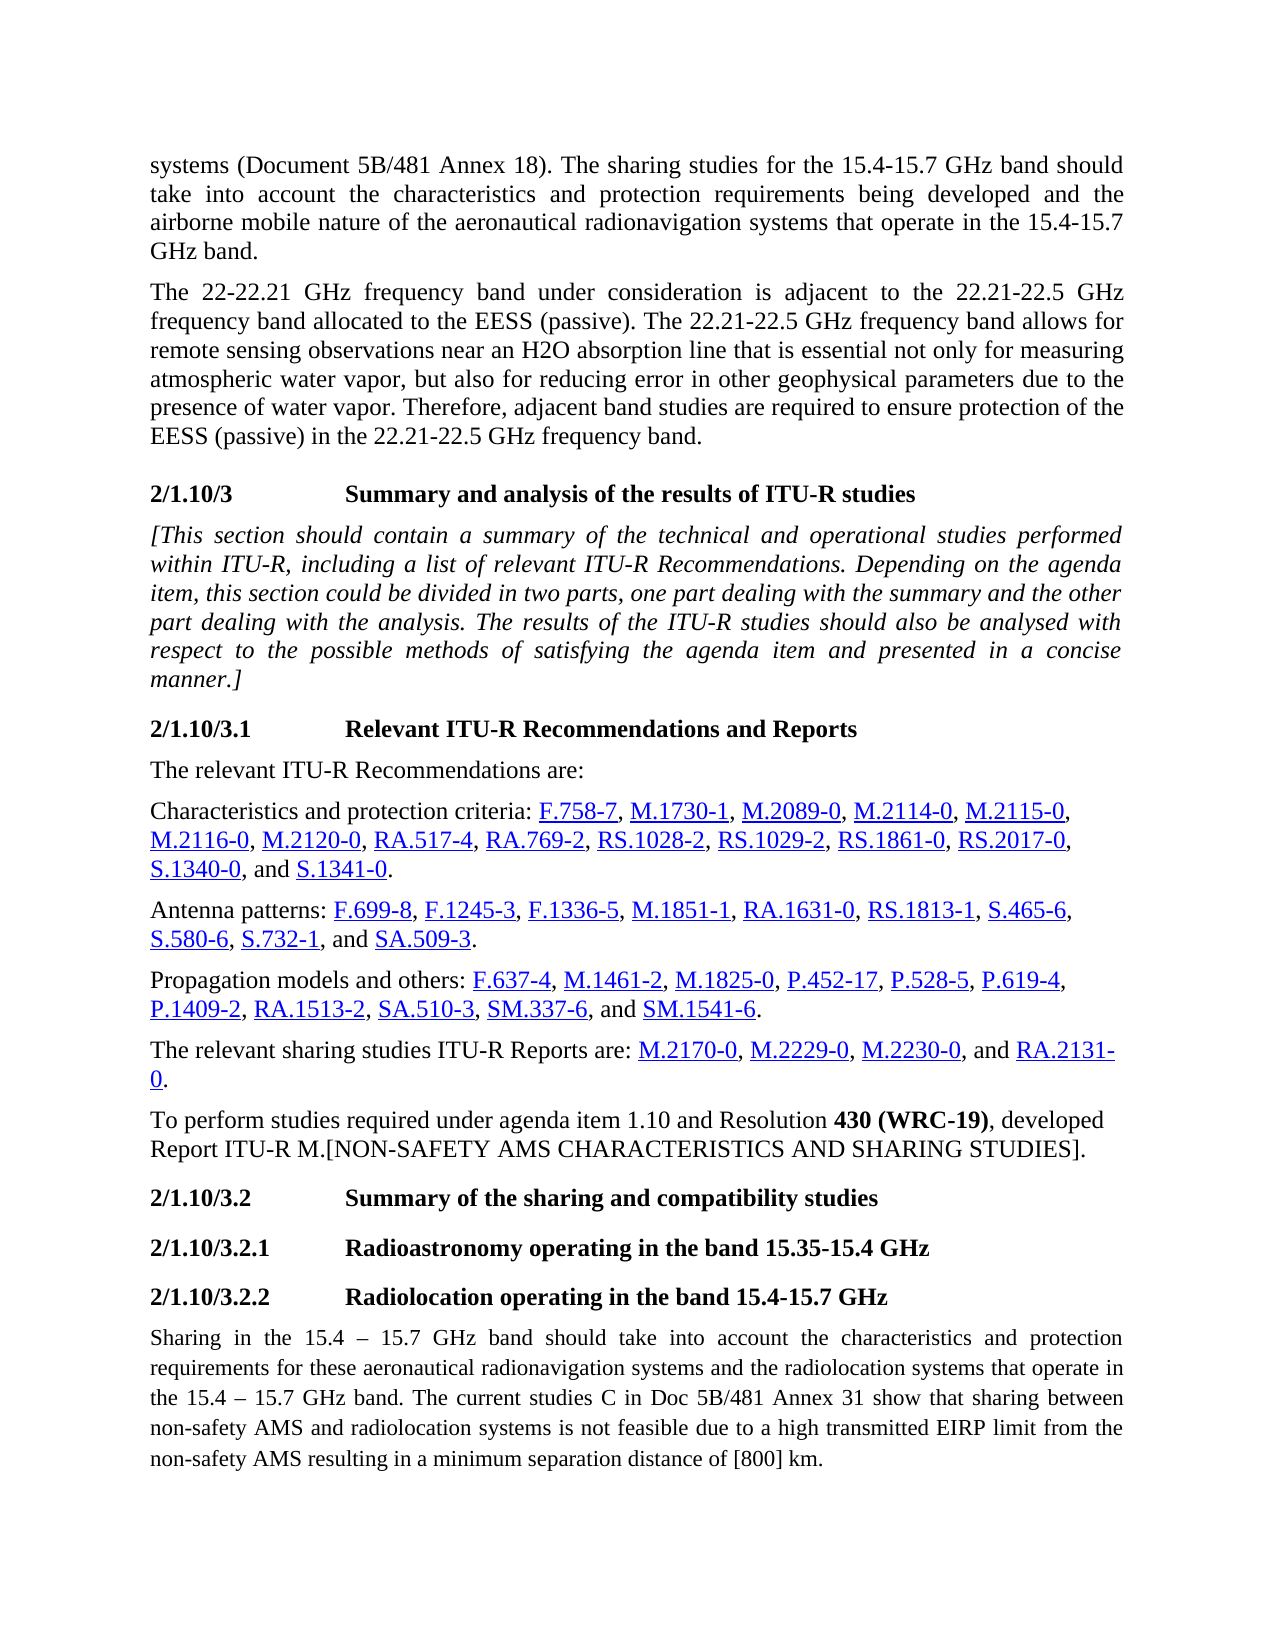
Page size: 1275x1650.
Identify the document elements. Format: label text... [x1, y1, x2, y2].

text 2/1.10/3.2 Summary of the sharing and compatibility studies [150, 1183, 1125, 1212]
text 2/1.10/3.2.1 Radioastronomy operating in the band 15.35-15.4 GHz [150, 1233, 1125, 1262]
text [This section should contain a summary of the technical and operational studies performed within ITU-R, including a list of relevant ITU-R Recommendations. Depending on the agenda item, this section could be divided in two parts, one part dealing with the summary and the other part dealing with the analysis. The results of the ITU-R studies should also be analysed with respect to the possible methods of satisfying the agenda item and presented in a concise manner.] [150, 520, 1125, 693]
text The 22-22.21 GHz frequency band under consideration is adjacent to the 22.21-22.5 GHz frequency band allocated to the EESS (passive). The 22.21-22.5 GHz frequency band allows for remote sensing observations near an H2O absorption line that is essential not only for measuring atmospheric water vapor, but also for reducing error in other geophysical parameters due to the presence of water vapor. Therefore, adjacent band studies are required to ensure protection of the EESS (passive) in the 22.21-22.5 GHz frequency band. [150, 277, 1125, 450]
text Antenna patterns: F.699-8, F.1245-3, F.1336-5, M.1851-1, RA.1631-0, RS.1813-1, S.465-6, S.580-6, S.732-1, and SA.509-3. [150, 895, 1125, 952]
text To perform studies required under agenda item 1.10 and Resolution 430 (WRC-19), developed Report ITU-R M.[NON-SAFETY AMS CHARACTERISTICS AND SHARING STUDIES]. [150, 1105, 1125, 1162]
text Characteristics and protection criteria: F.758-7, M.1730-1, M.2089-0, M.2114-0, M.2115-0, M.2116-0, M.2120-0, RA.517-4, RA.769-2, RS.1028-2, RS.1029-2, RS.1861-0, RS.2017-0, S.1340-0, and S.1341-0. [150, 796, 1125, 882]
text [150, 150, 1125, 265]
text 2/1.10/3.1 Relevant ITU-R Recommendations and Reports [150, 714, 1125, 742]
text The relevant ITU-R Recommendations are: [150, 755, 1125, 784]
text Sharing in the 15.4 – 15.7 GHz band should take into account the characteristics and protection requirements for these aeronautical radionavigation systems and the radiolocation systems that operate in the 15.4 – 15.7 GHz band. The current studies C in Doc 5B/481 Annex 31 show that sharing between non-safety AMS and radiolocation systems is not feasible due to a high transmitted EIRP limit from the non-safety AMS resulting in a minimum separation distance of [800] km. [150, 1324, 1125, 1471]
text Propagation models and others: F.637-4, M.1461-2, M.1825-0, P.452-17, P.528-5, P.619-4, P.1409-2, RA.1513-2, SA.510-3, SM.337-6, and SM.1541-6. [150, 965, 1125, 1022]
text 2/1.10/3 Summary and analysis of the results of ITU-R studies [150, 479, 1125, 508]
text 2/1.10/3.2.2 Radiolocation operating in the band 15.4-15.7 GHz [150, 1282, 1125, 1311]
text The relevant sharing studies ITU-R Reports are: M.2170-0, M.2229-0, M.2230-0, and RA.2131-0. [150, 1035, 1125, 1092]
